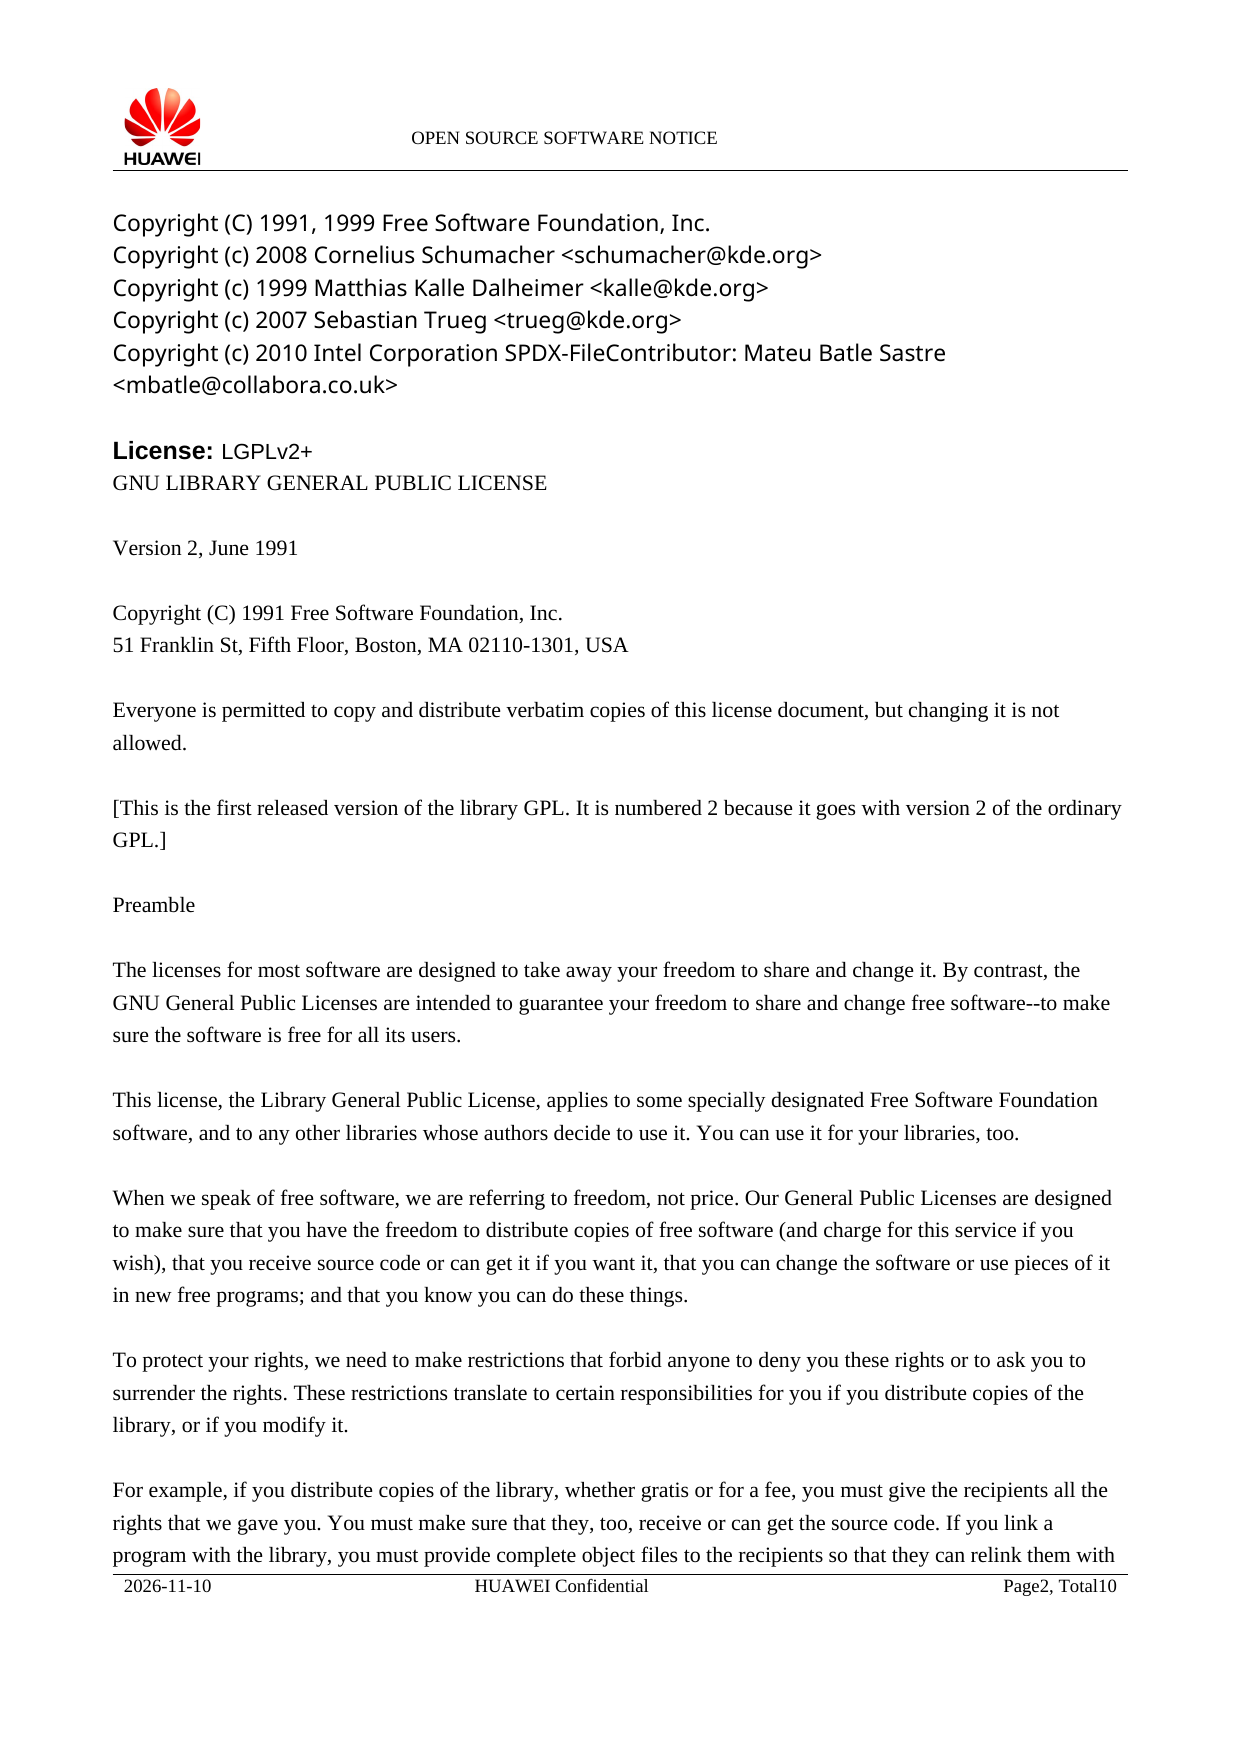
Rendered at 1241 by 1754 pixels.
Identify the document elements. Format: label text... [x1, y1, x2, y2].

text License: LGPLv2+ [112, 434, 1128, 466]
picture [124, 88, 201, 165]
